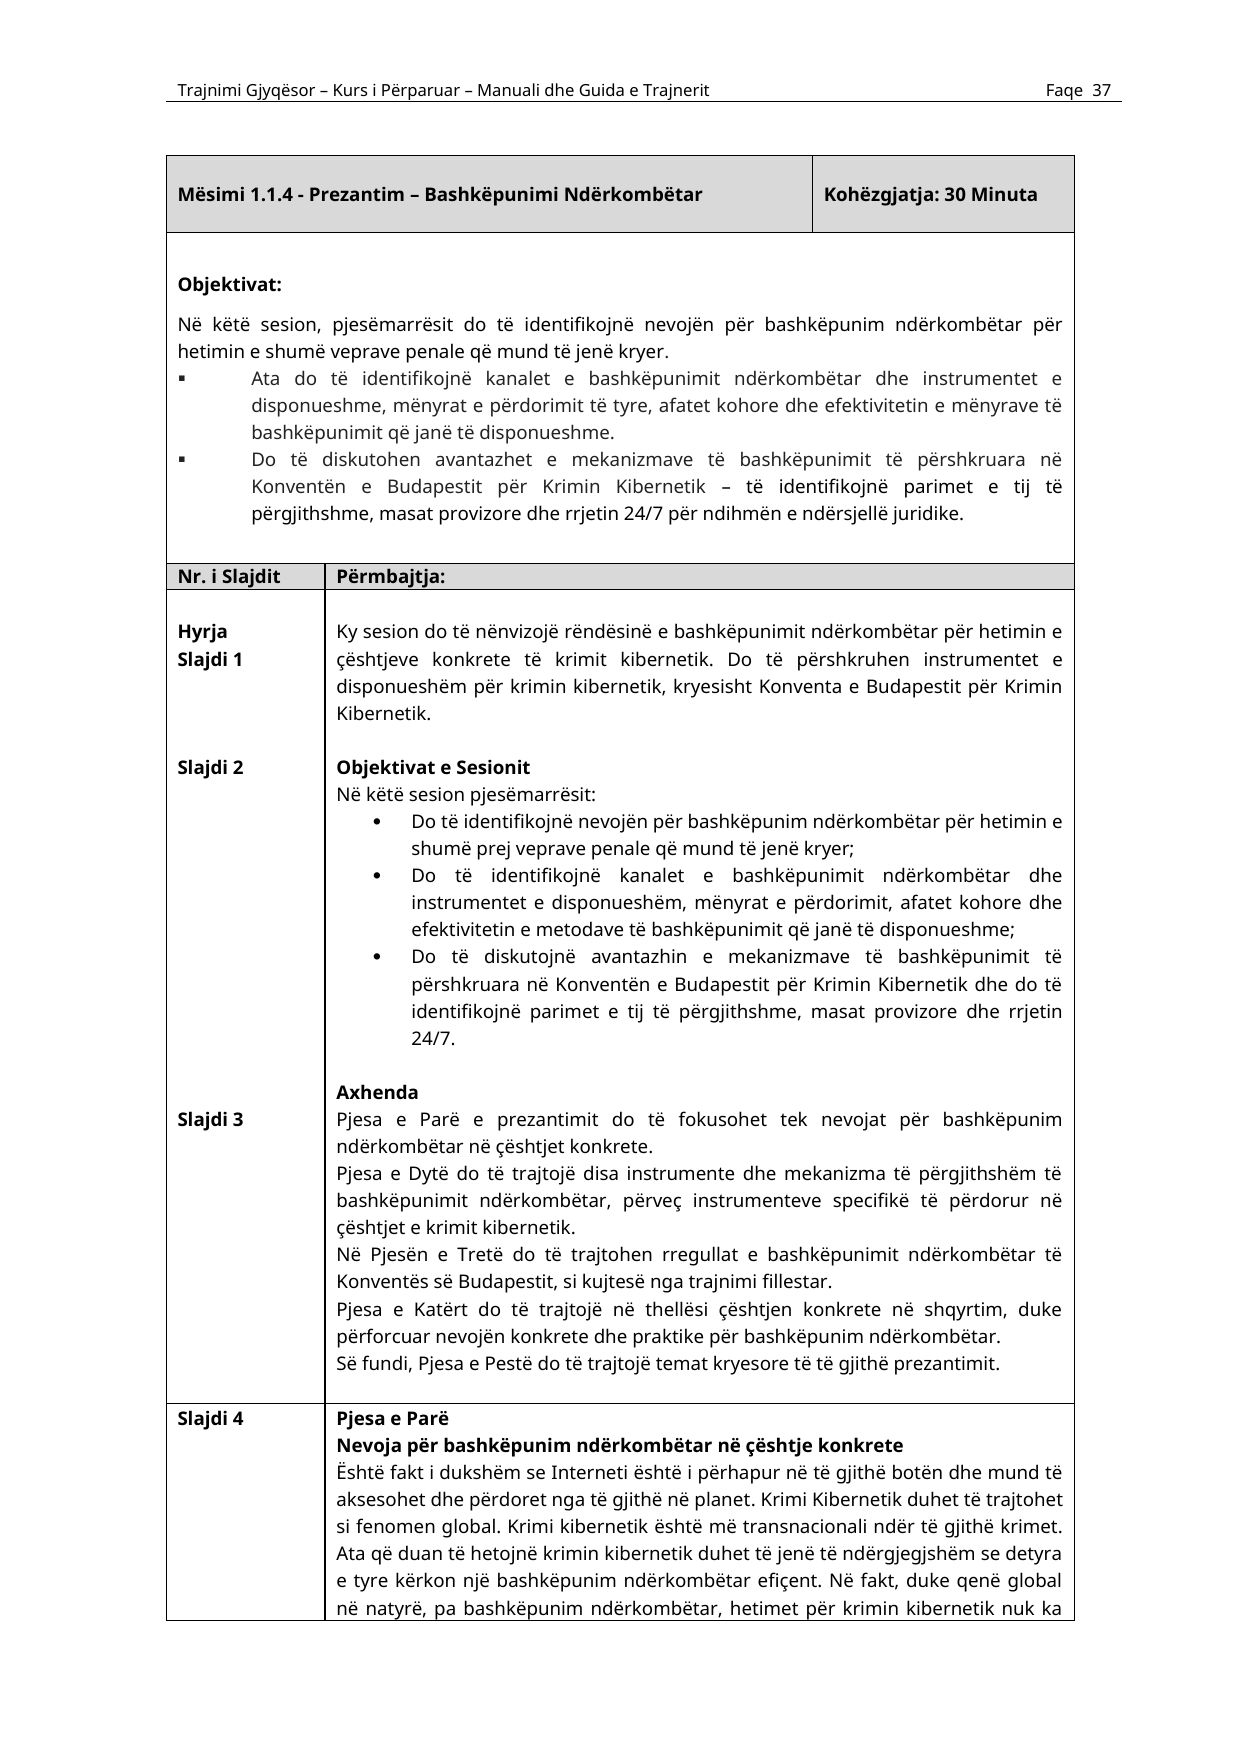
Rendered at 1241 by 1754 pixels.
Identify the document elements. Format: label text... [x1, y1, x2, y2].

table_cell Hyrja Slajdi 1 Slajdi 2 Slajdi 3 [167, 590, 324, 1403]
table_cell Ky sesion do të nënvizojë rëndësinë e bashkëpunimit ndërkombëtar për hetimin e çështjeve konkrete të krimit kibernetik. Do të përshkruhen instrumentet e disponueshëm për krimin kibernetik, kryesisht Konventa e Budapestit për Krimin Kibernetik. Objektivat e Sesionit Në këtë sesion pjesëmarrësit: Do të identifikojnë nevojën për bashkëpunim ndërkombëtar për hetimin e shumë prej veprave penale që mund të jenë kryer; Do të identifikojnë kanalet e bashkëpunimit ndërkombëtar dhe instrumentet e disponueshëm, mënyrat e përdorimit, afatet kohore dhe efektivitetin e metodave të bashkëpunimit që janë të disponueshme; Do të diskutojnë avantazhin e mekanizmave të bashkëpunimit të përshkruara në Konventën e Budapestit për Krimin Kibernetik dhe do të identifikojnë parimet e tij të përgjithshme, masat provizore dhe rrjetin 24/7. Axhenda Pjesa e Parë e prezantimit do të fokusohet tek nevojat për bashkëpunim ndërkombëtar në çështjet konkrete. Pjesa e Dytë do të trajtojë disa instrumente dhe mekanizma të përgjithshëm të bashkëpunimit ndërkombëtar, përveç instrumenteve specifikë të përdorur në çështjet e krimit kibernetik. Në Pjesën e Tretë do të trajtohen rregullat e bashkëpunimit ndërkombëtar të Konventës së Budapestit, si kujtesë nga trajnimi fillestar. Pjesa e Katërt do të trajtojë në thellësi çështjen konkrete në shqyrtim, duke përforcuar nevojën konkrete dhe praktike për bashkëpunim ndërkombëtar. Së fundi, Pjesa e Pestë do të trajtojë temat kryesore të të gjithë prezantimit. [326, 590, 1074, 1403]
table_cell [167, 1404, 324, 1620]
table_cell Nr. i Slajdit [167, 564, 324, 589]
table_cell Përmbajtja: [326, 564, 1074, 589]
table_header Mësimi 1.1.4 - Prezantim – Bashkëpunimi Ndërkombëtar [167, 156, 812, 232]
table_header Kohëzgjatja: 30 Minuta [813, 156, 1074, 232]
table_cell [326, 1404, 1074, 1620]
table_cell Objektivat: Në këtë sesion, pjesëmarrësit do të identifikojnë nevojën për bashkëpunim ndërkombëtar për hetimin e shumë veprave penale që mund të jenë kryer. Ata do të identifikojnë kanalet e bashkëpunimit ndërkombëtar dhe instrumentet e disponueshme, mënyrat e përdorimit të tyre, afatet kohore dhe efektivitetin e mënyrave të bashkëpunimit që janë të disponueshme. Do të diskutohen avantazhet e mekanizmave të bashkëpunimit të përshkruara në Konventën e Budapestit për Krimin Kibernetik – të identifikojnë parimet e tij të përgjithshme, masat provizore dhe rrjetin 24/7 për ndihmën e ndërsjellë juridike. [167, 233, 1074, 562]
